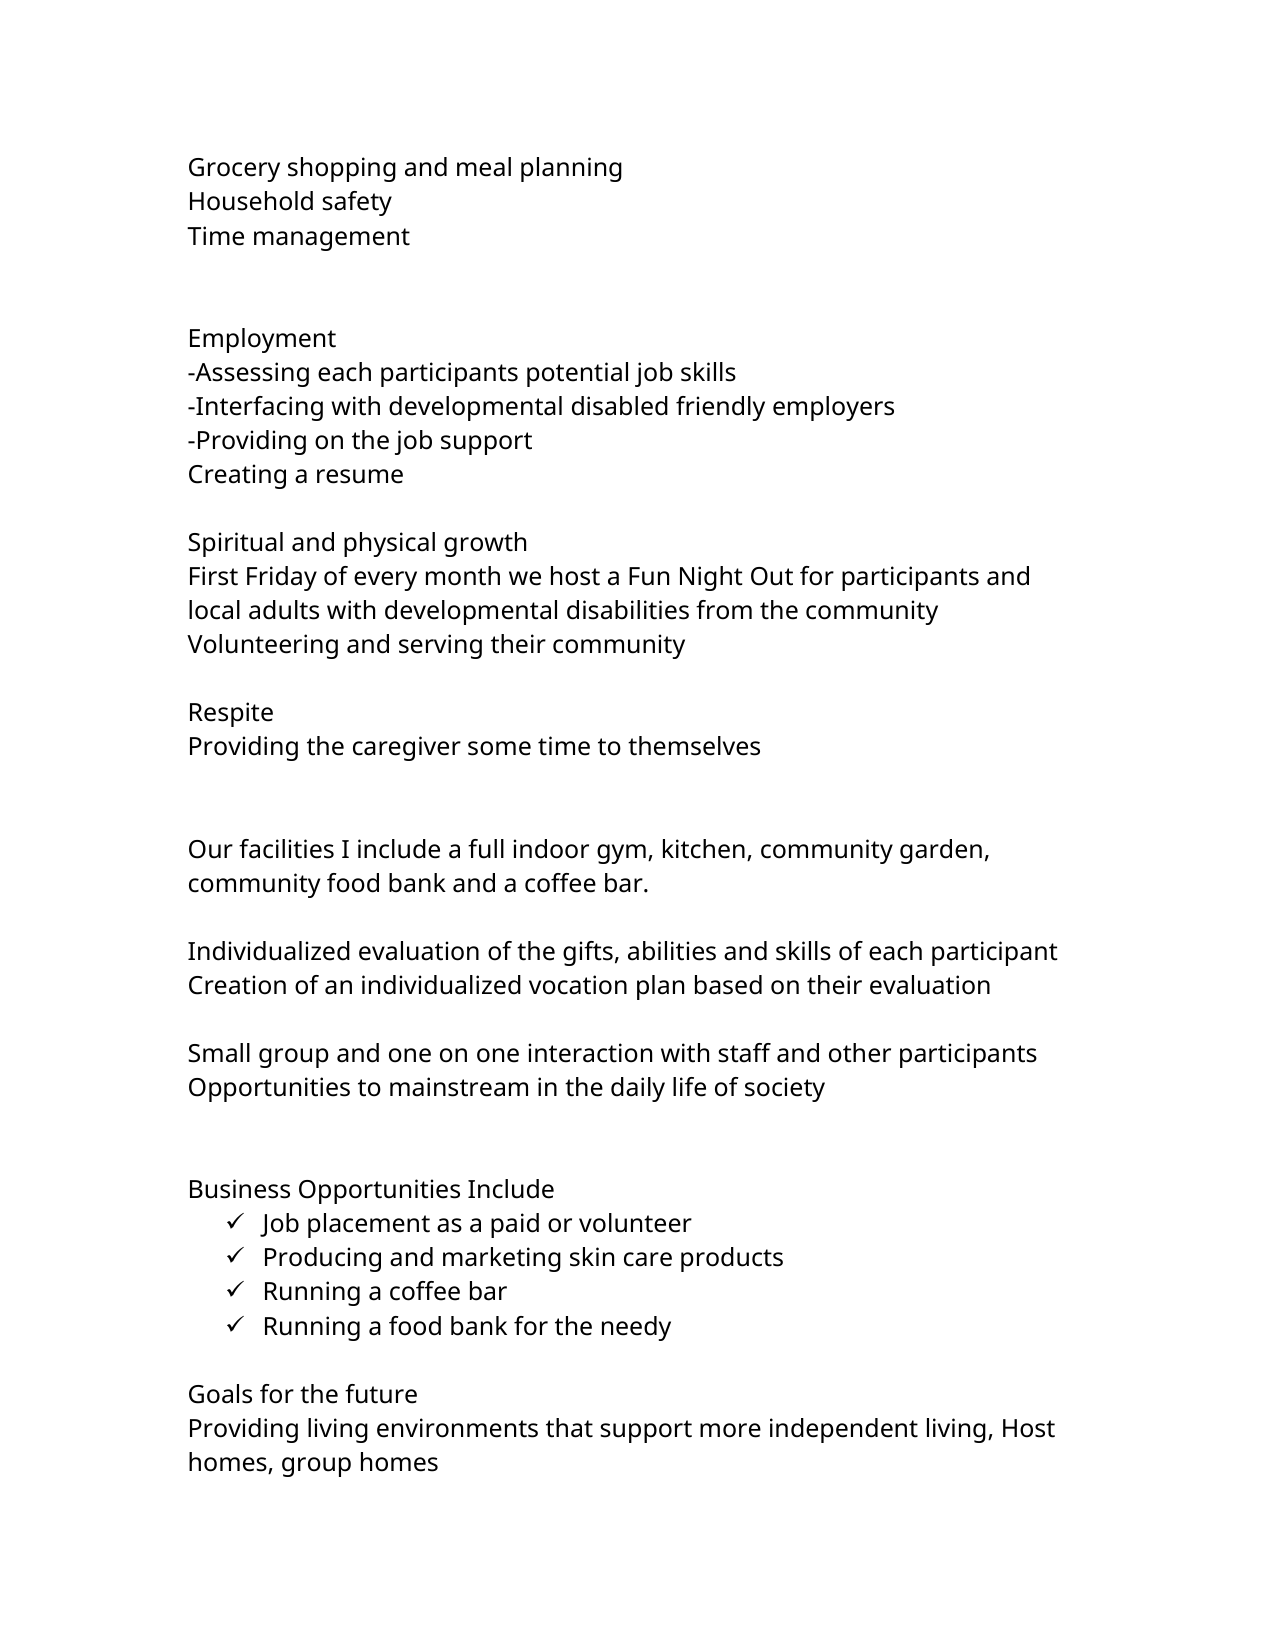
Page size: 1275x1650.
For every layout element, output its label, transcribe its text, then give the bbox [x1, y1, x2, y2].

list Running a food bank for the needy [225, 1308, 1087, 1342]
text Grocery shopping and meal planning [187, 150, 1087, 184]
text Employment [187, 320, 1087, 354]
text Individualized evaluation of the gifts, abilities and skills of each participant [187, 933, 1087, 967]
text Our facilities I include a full indoor gym, kitchen, community garden, community food bank and a coffee bar. [187, 831, 1087, 899]
text First Friday of every month we host a Fun Night Out for participants and local adults with developmental disabilities from the community [187, 559, 1087, 627]
text Providing living environments that support more independent living, Host homes, group homes [187, 1410, 1087, 1478]
text Time management [187, 218, 1087, 252]
text Opportunities to mainstream in the daily life of society [187, 1070, 1087, 1104]
text -Providing on the job support [187, 422, 1087, 457]
text Creation of an individualized vocation plan based on their evaluation [187, 967, 1087, 1002]
text -Assessing each participants potential job skills [187, 354, 1087, 388]
list Producing and marketing skin care products [225, 1240, 1087, 1274]
list Job placement as a paid or volunteer [225, 1206, 1087, 1240]
text Creating a resume [187, 457, 1087, 491]
text Business Opportunities Include [187, 1172, 1087, 1206]
list Running a coffee bar [225, 1274, 1087, 1308]
text Household safety [187, 184, 1087, 218]
text Spiritual and physical growth [187, 525, 1087, 559]
text Respite [187, 695, 1087, 729]
text -Interfacing with developmental disabled friendly employers [187, 388, 1087, 422]
text Volunteering and serving their community [187, 627, 1087, 661]
text Providing the caregiver some time to themselves [187, 729, 1087, 763]
text Small group and one on one interaction with staff and other participants [187, 1036, 1087, 1070]
text Goals for the future [187, 1376, 1087, 1410]
